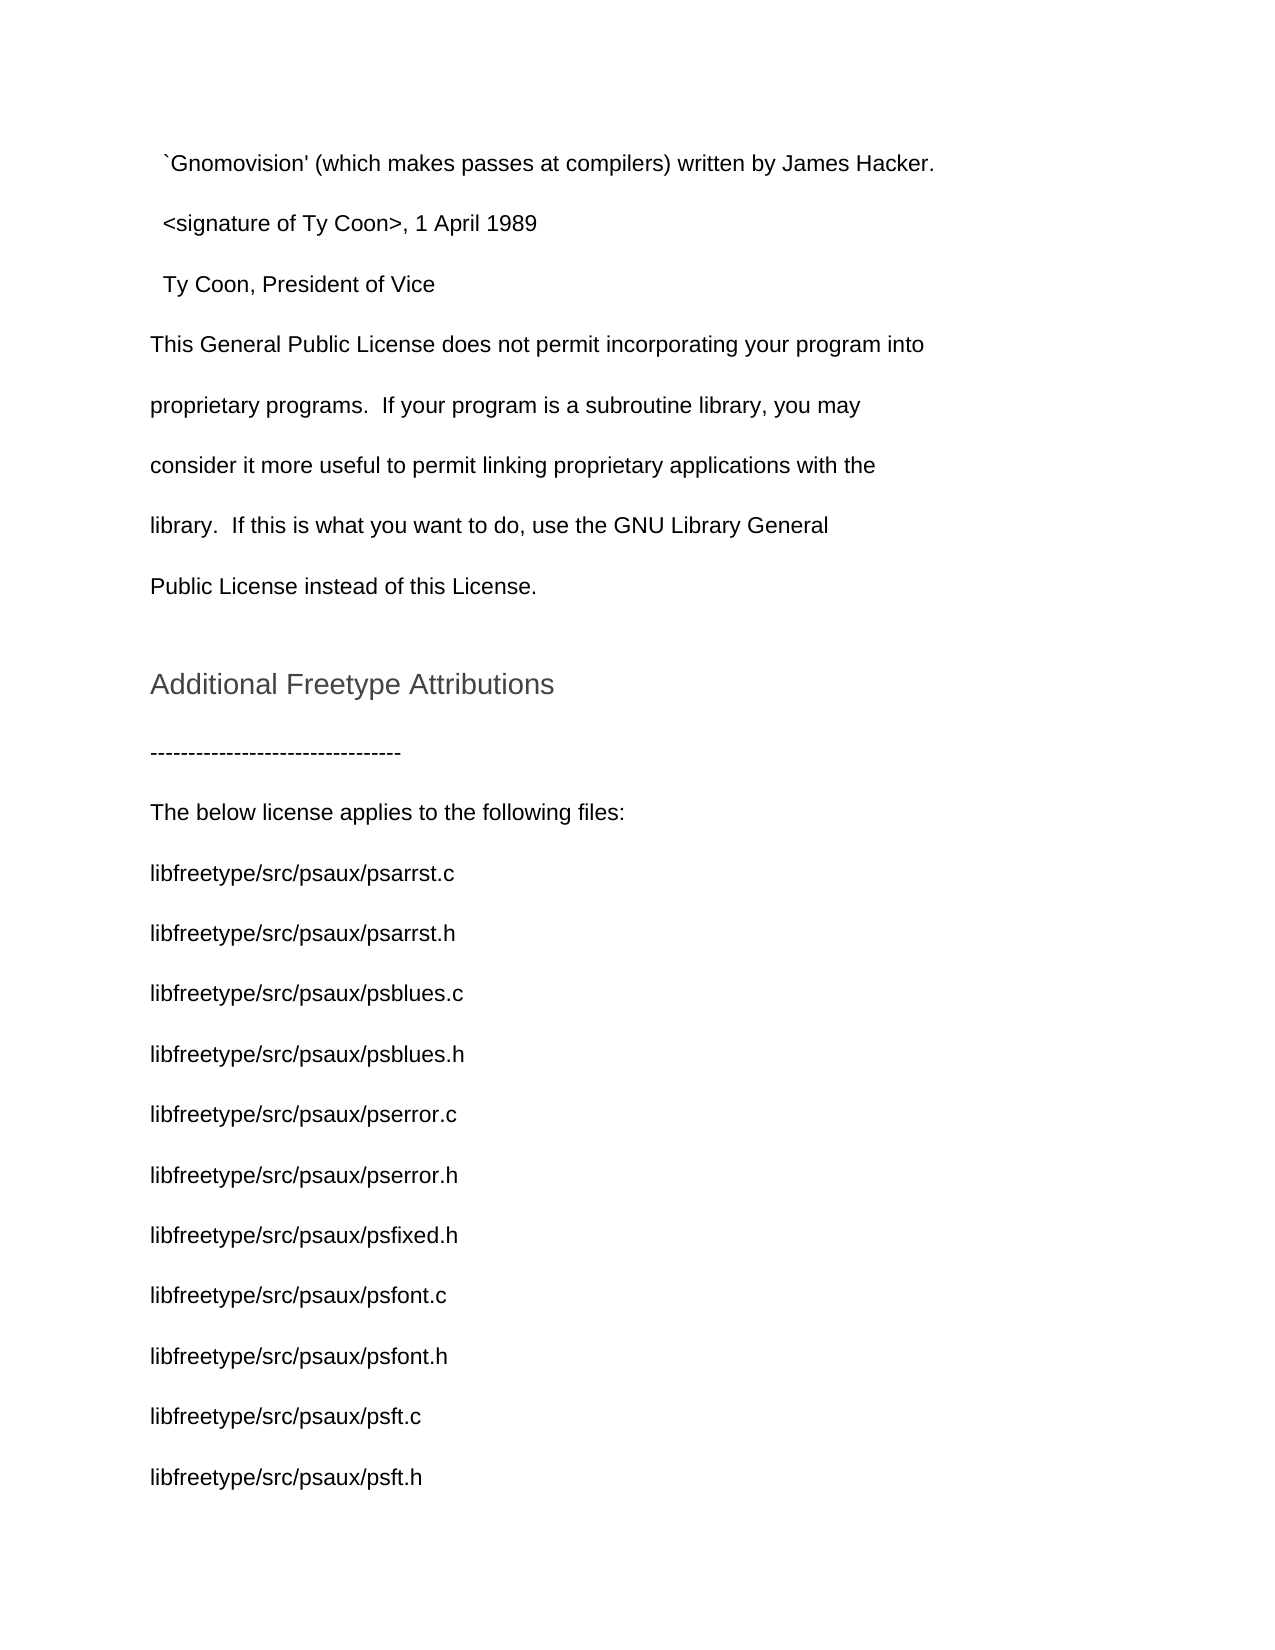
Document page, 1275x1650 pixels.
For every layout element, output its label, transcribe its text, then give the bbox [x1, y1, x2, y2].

text libfreetype/src/psaux/psarrst.h [150, 920, 1125, 946]
text libfreetype/src/psaux/pserror.h [150, 1162, 1125, 1188]
text The below license applies to the following files: [150, 799, 1125, 826]
text libfreetype/src/psaux/pserror.c [150, 1101, 1125, 1128]
text library. If this is what you want to do, use the GNU Library General [150, 512, 1125, 539]
text libfreetype/src/psaux/psfixed.h [150, 1222, 1125, 1248]
text --------------------------------- [150, 739, 1125, 765]
text libfreetype/src/psaux/psfont.h [150, 1343, 1125, 1369]
text Ty Coon, President of Vice [150, 271, 1125, 297]
text libfreetype/src/psaux/psfont.c [150, 1282, 1125, 1309]
text libfreetype/src/psaux/psarrst.c [150, 859, 1125, 886]
text consider it more useful to permit linking proprietary applications with the [150, 452, 1125, 478]
text libfreetype/src/psaux/psft.h [150, 1464, 1125, 1490]
text libfreetype/src/psaux/psft.c [150, 1403, 1125, 1430]
subtitle Additional Freetype Attributions [150, 667, 1125, 700]
text This General Public License does not permit incorporating your program into [150, 331, 1125, 358]
text proprietary programs. If your program is a subroutine library, you may [150, 392, 1125, 418]
text Public License instead of this License. [150, 573, 1125, 599]
text libfreetype/src/psaux/psblues.c [150, 980, 1125, 1007]
text `Gnomovision' (which makes passes at compilers) written by James Hacker. [150, 150, 1125, 176]
text libfreetype/src/psaux/psblues.h [150, 1041, 1125, 1067]
text <signature of Ty Coon>, 1 April 1989 [150, 210, 1125, 237]
